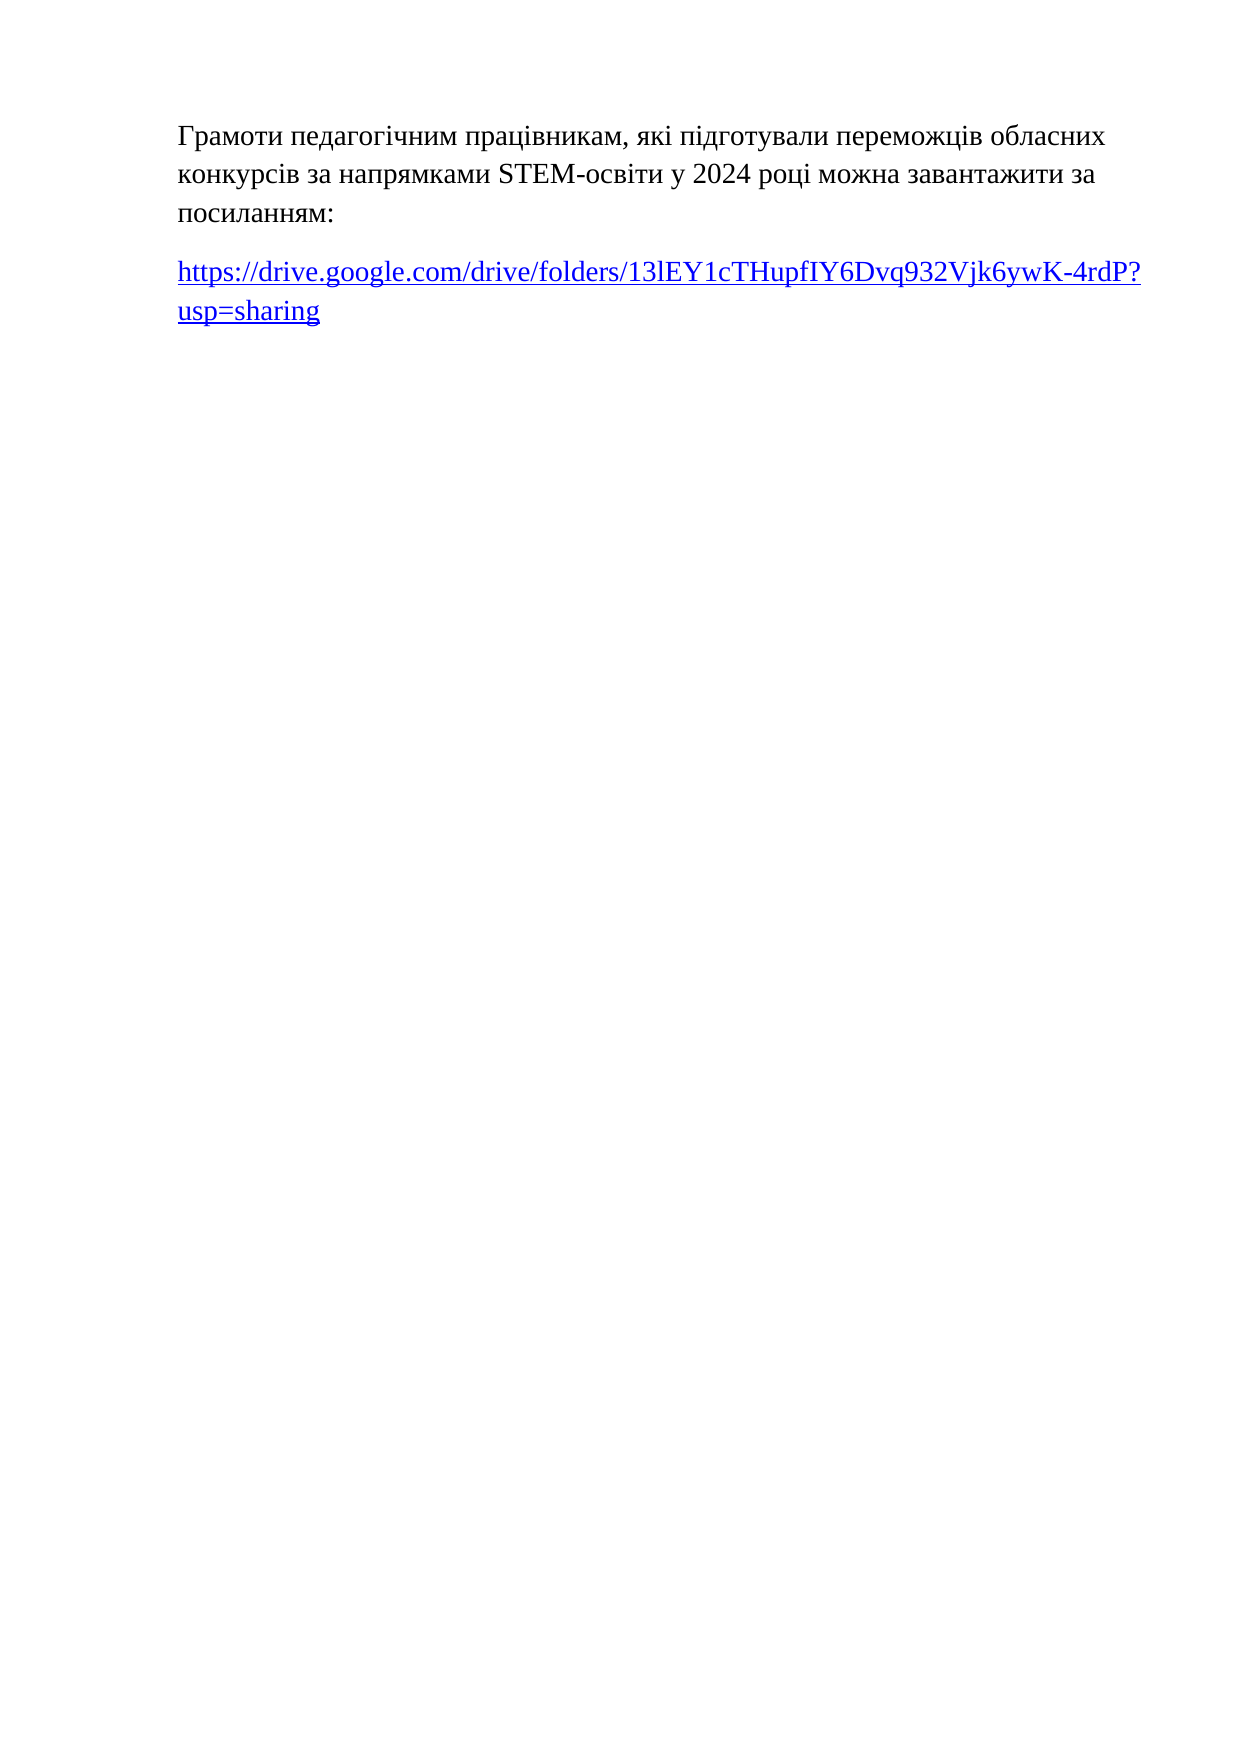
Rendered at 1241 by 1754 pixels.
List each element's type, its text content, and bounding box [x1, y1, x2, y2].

text https://drive.google.com/drive/folders/13lEY1cTHupfIY6Dvq932Vjk6ywK-4rdP?usp=sharing [177, 254, 1152, 327]
text Грамоти педагогічним працівникам, які підготували переможців обласних конкурсів за напрямками STEM-освіти у 2024 році можна завантажити за посиланням: [177, 118, 1152, 229]
